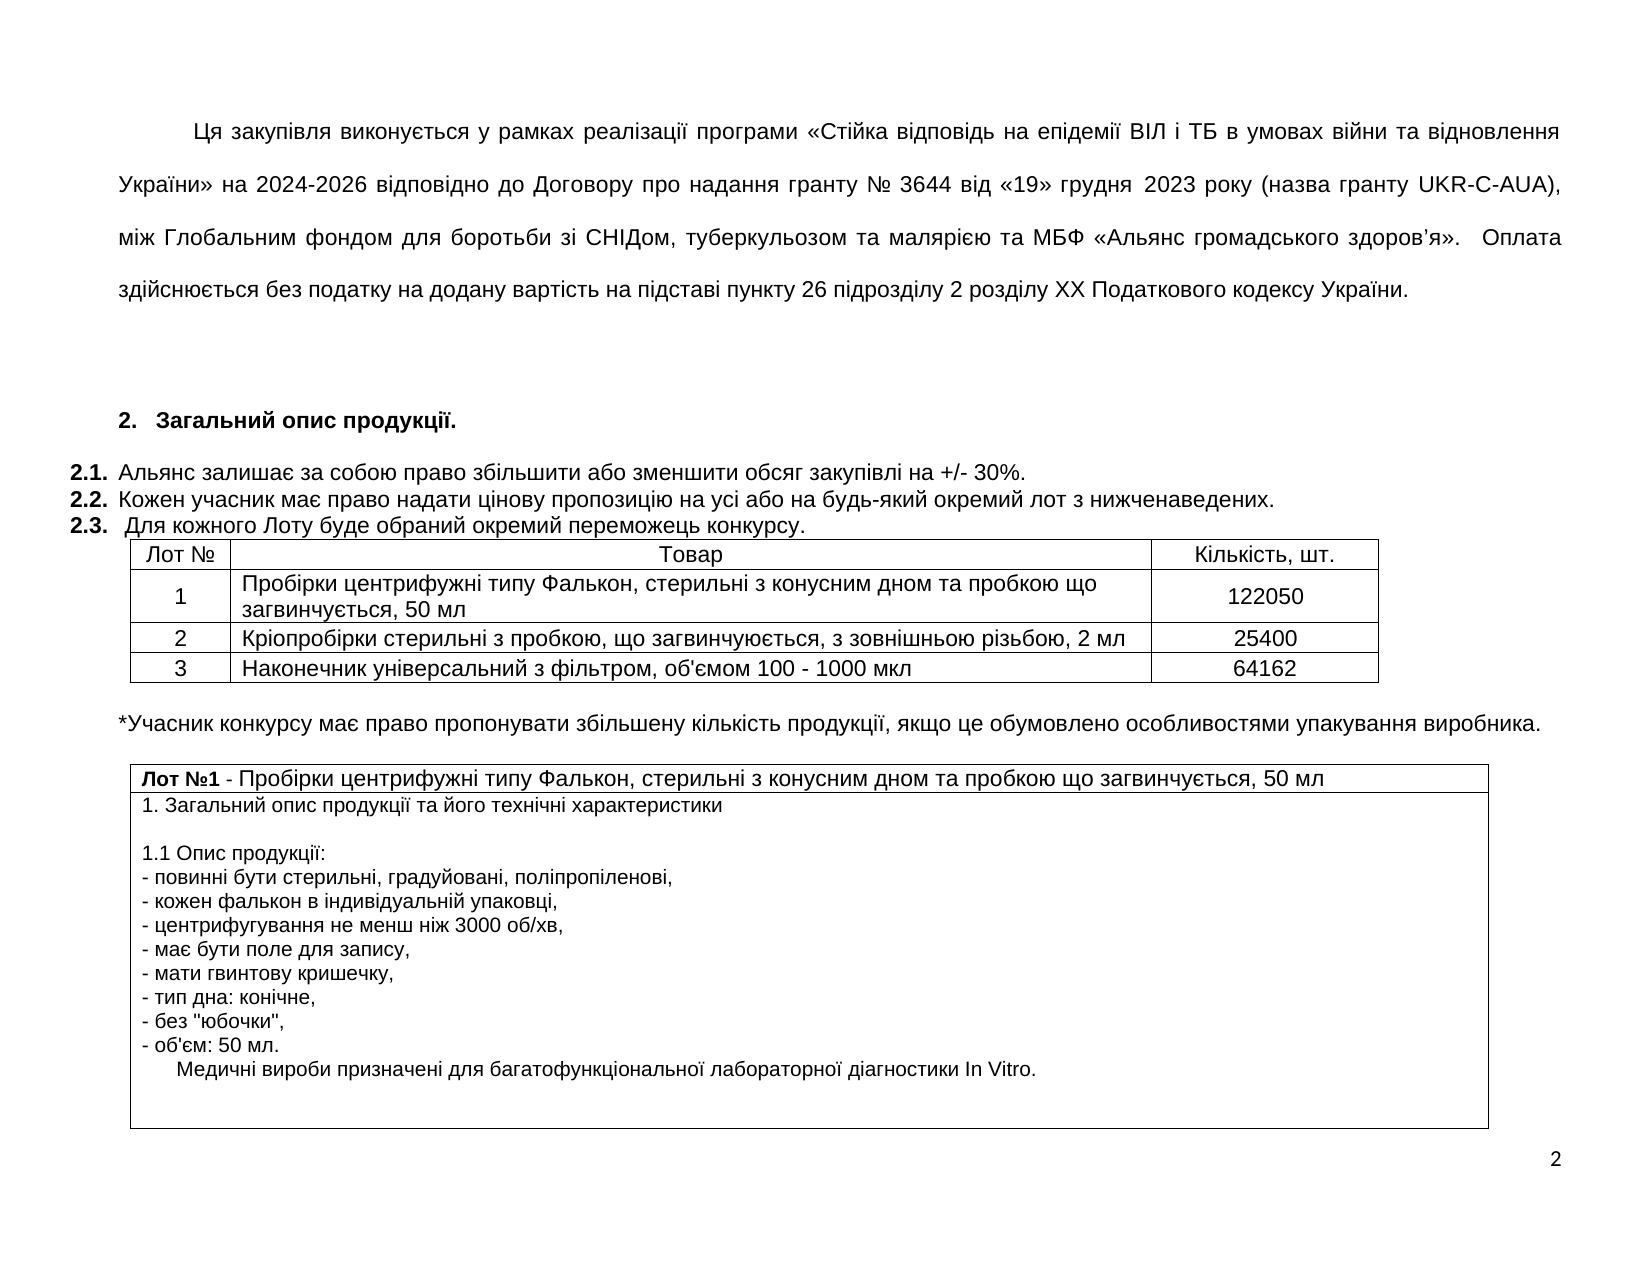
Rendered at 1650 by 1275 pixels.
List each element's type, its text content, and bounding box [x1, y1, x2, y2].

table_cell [131, 793, 1488, 1128]
text Ця закупівля виконується у рамках реалізації програми «Стійка відповідь на епідемії ВІЛ і ТБ в умовах війни та відновлення України» на 2024-2026 відповідно до Договору про надання гранту № 3644 від «19» грудня 2023 року (назва гранту UKR-C-AUA), між Глобальним фондом для боротьби зі СНІДом, туберкульозом та малярією та МБФ «Альянс громадського здоров’я». Оплата здійснюється без податку на додану вартість на підставі пункту 26 підрозділу 2 розділу ХХ Податкового кодексу України. [118, 118, 1561, 303]
list Кожен учасник має право надати цінову пропозицію на усі або на будь-який окремий лот з нижченаведених. [70, 486, 1561, 512]
table_header Лот № [131, 540, 230, 568]
table_cell 122050 [1152, 570, 1378, 622]
table_header Кількість, шт. [1152, 540, 1378, 568]
table_header Лот №1 - Пробірки центрифужні типу Фалькон, стерильні з конусним дном та пробкою що загвинчується, 50 мл [131, 765, 1488, 792]
list Альянс залишає за собою право збільшити або зменшити обсяг закупівлі на +/- 30%. [70, 459, 1561, 486]
text *Учасник конкурсу має право пропонувати збільшену кількість продукції, якщо це обумовлено особливостями упакування виробника. [118, 709, 1561, 736]
table_cell Кріопробірки стерильні з пробкою, що загвинчуюється, з зовнішньою різьбою, 2 мл [231, 623, 1151, 652]
table_cell 3 [131, 653, 230, 682]
table_cell 64162 [1152, 653, 1378, 682]
table_cell 2 [131, 623, 230, 652]
list Для кожного Лоту буде обраний окремий переможець конкурсу. [70, 512, 1561, 538]
list Загальний опис продукції. [118, 407, 1561, 433]
table_cell Наконечник універсальний з фільтром, об'ємом 100 - 1000 мкл [231, 653, 1151, 682]
table_cell 25400 [1152, 623, 1378, 652]
table_cell Пробірки центрифужні типу Фалькон, стерильні з конусним дном та пробкою що загвинчується, 50 мл [231, 570, 1151, 622]
table_header Товар [231, 540, 1151, 568]
table_cell 1 [131, 570, 230, 622]
